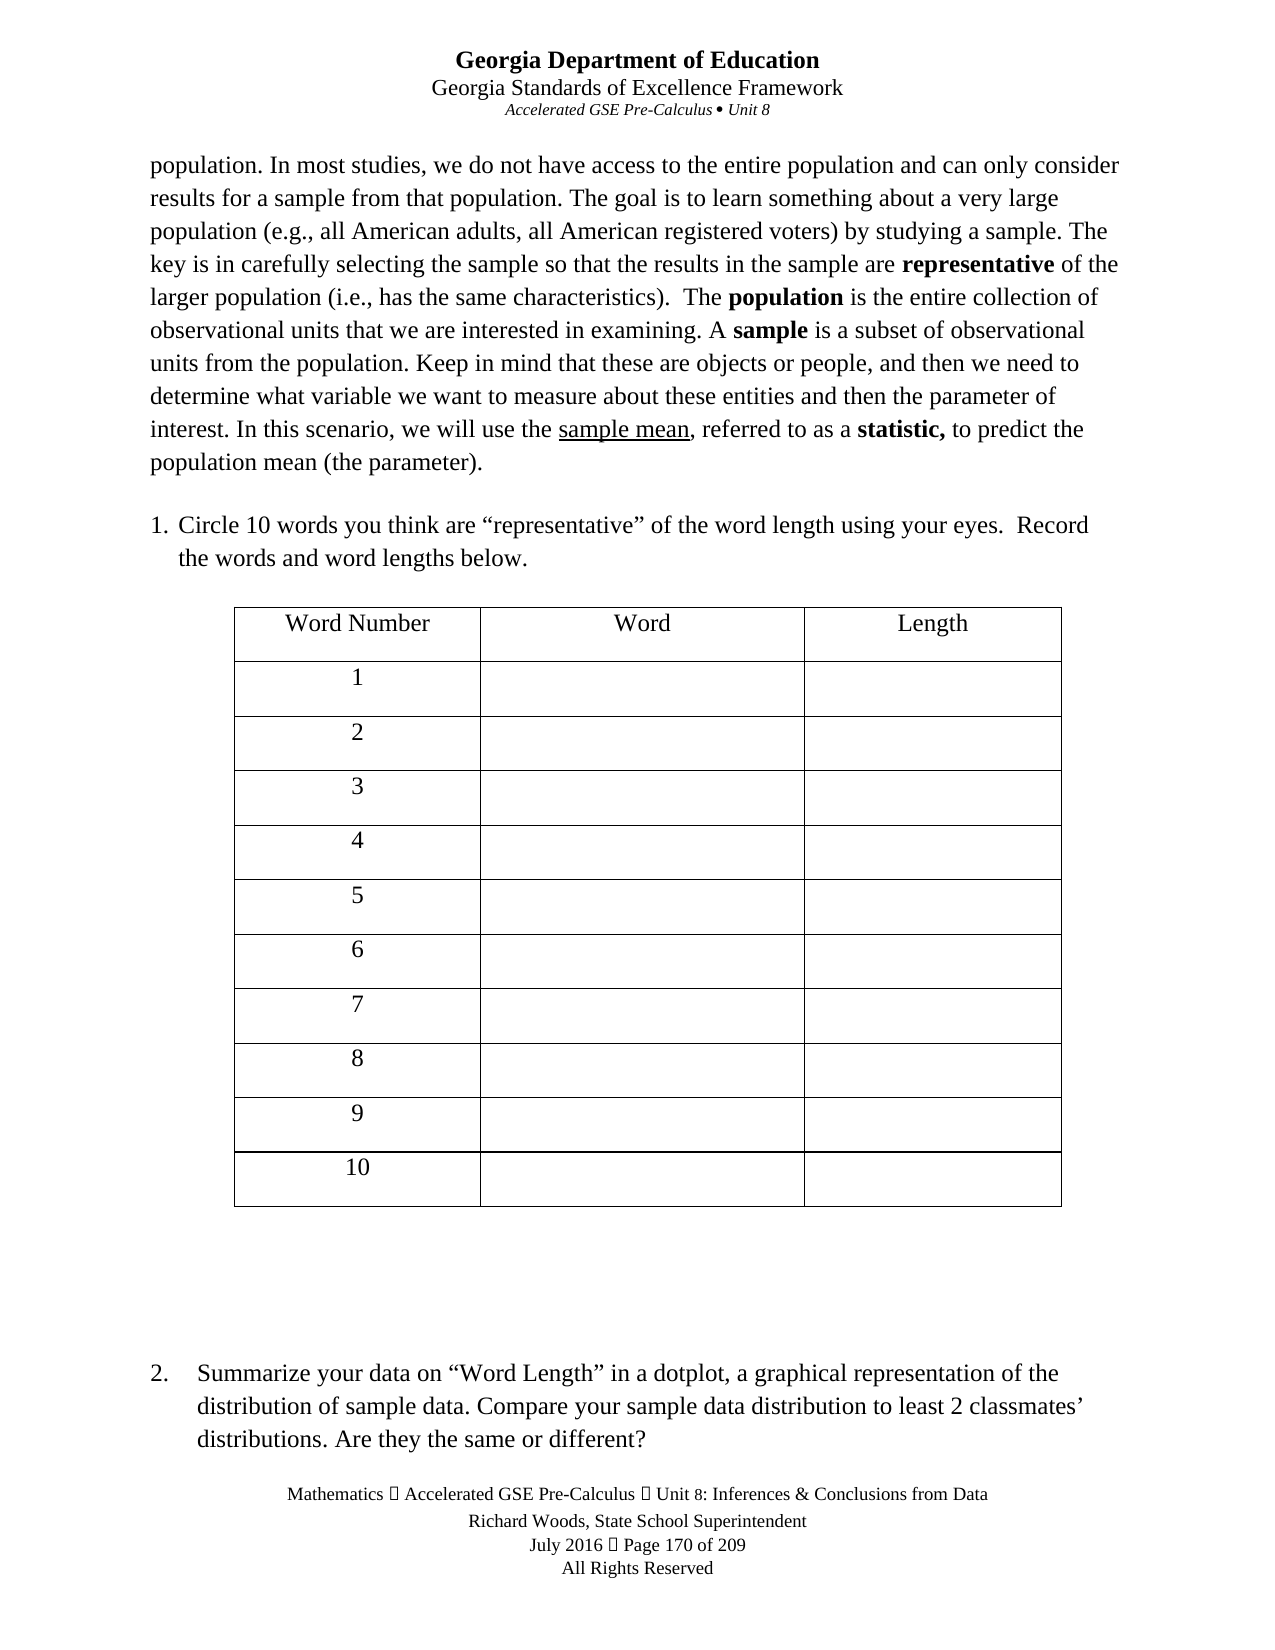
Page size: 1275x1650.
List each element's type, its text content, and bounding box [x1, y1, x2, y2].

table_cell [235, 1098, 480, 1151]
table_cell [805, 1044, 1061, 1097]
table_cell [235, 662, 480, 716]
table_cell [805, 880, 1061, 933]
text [150, 150, 1125, 476]
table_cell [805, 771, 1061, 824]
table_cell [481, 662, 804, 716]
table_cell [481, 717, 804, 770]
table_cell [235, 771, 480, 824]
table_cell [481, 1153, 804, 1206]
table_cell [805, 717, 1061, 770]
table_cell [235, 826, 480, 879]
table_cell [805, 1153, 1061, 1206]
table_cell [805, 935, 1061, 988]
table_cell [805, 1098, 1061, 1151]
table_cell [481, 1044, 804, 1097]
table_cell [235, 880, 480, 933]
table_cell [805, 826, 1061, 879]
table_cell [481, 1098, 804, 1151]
text 1. Circle 10 words you think are “representative” of the word length using your eyes. Record the words and word lengths below. [150, 510, 1125, 572]
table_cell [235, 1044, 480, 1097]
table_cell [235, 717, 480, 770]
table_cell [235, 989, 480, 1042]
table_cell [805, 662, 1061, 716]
text 2. Summarize your data on “Word Length” in a dotplot, a graphical representation of the distribution of sample data. Compare your sample data distribution to least 2 classmates’ distributions. Are they the same or different? [150, 1358, 1125, 1453]
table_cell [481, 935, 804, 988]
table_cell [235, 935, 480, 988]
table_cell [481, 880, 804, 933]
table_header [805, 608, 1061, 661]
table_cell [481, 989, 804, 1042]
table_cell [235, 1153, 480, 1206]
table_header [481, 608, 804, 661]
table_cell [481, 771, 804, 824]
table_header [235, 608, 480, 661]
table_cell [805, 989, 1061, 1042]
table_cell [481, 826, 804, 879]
